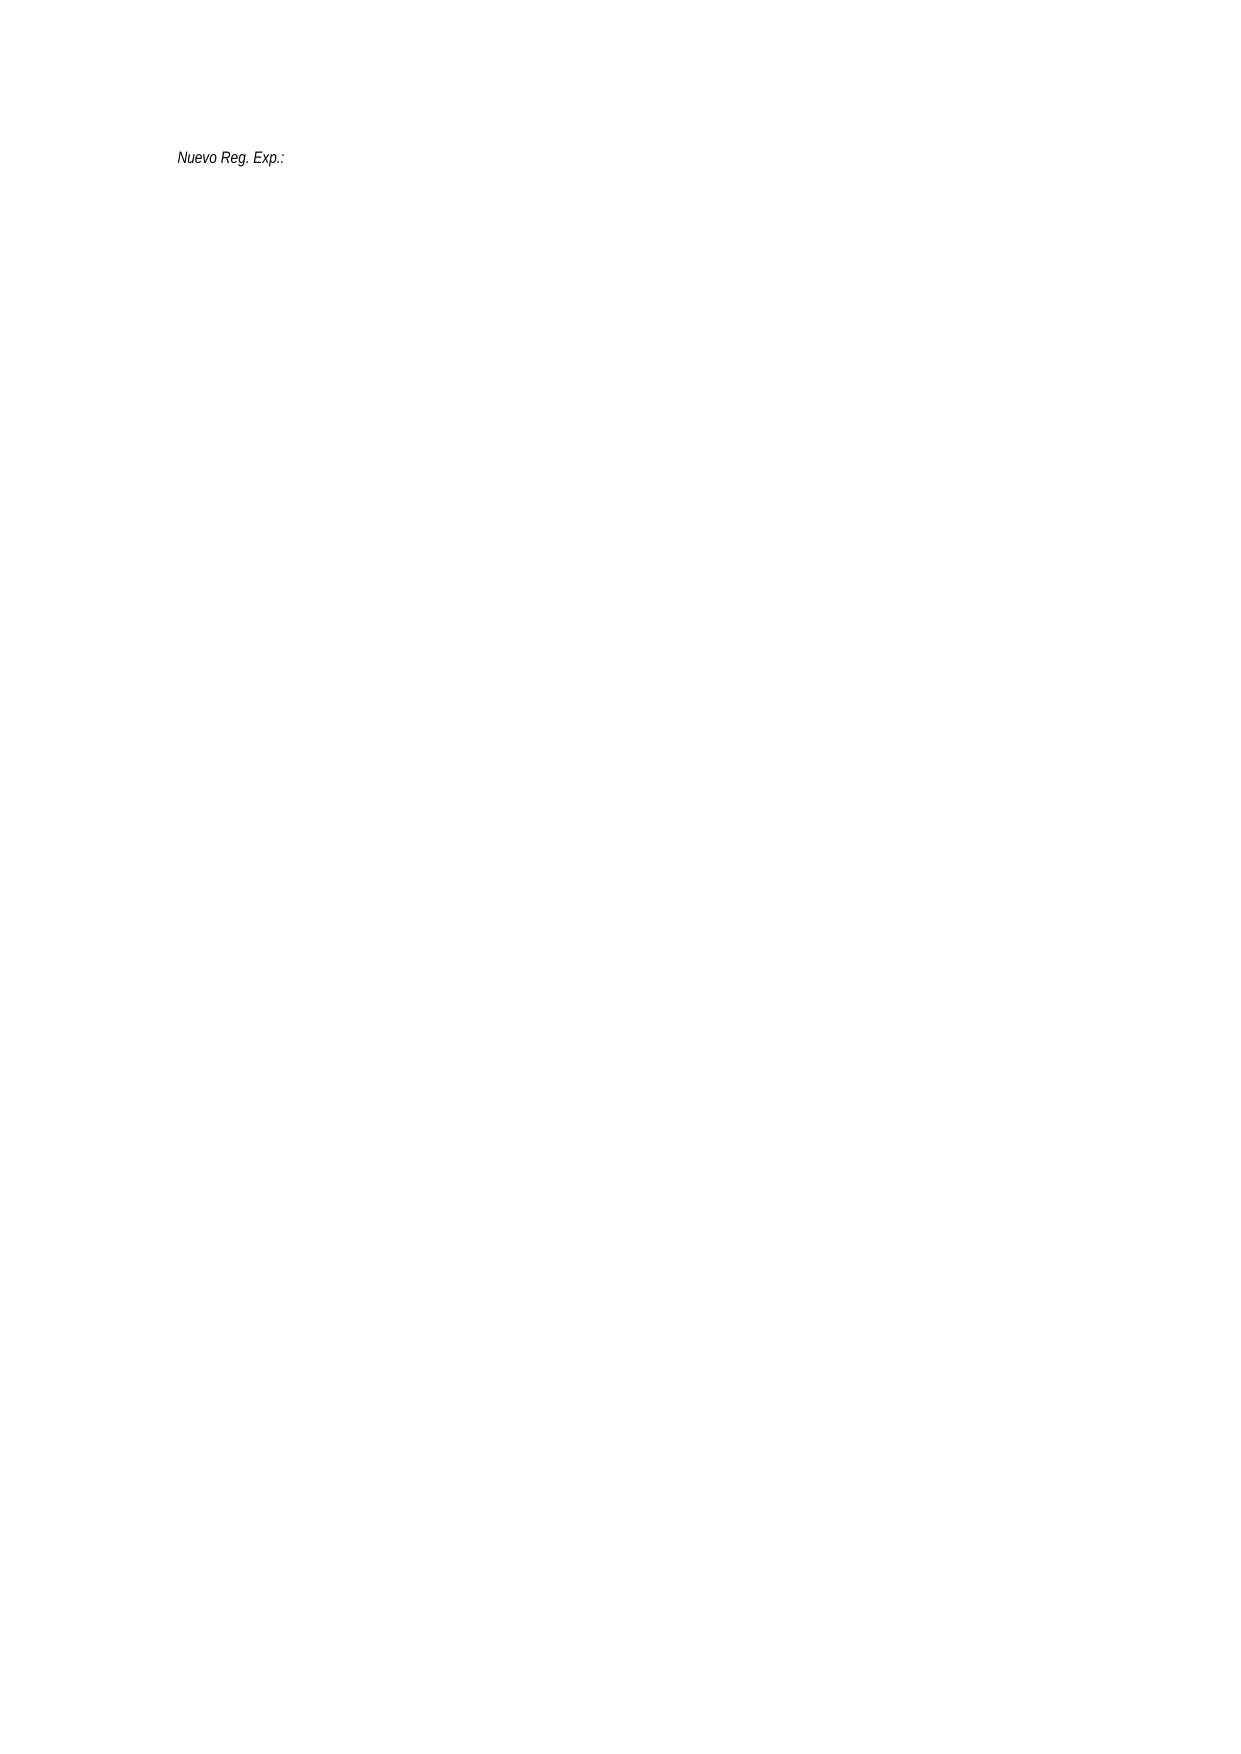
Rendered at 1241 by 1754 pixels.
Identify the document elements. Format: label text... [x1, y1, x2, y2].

text Nuevo Reg. Exp.: [177, 148, 1063, 167]
